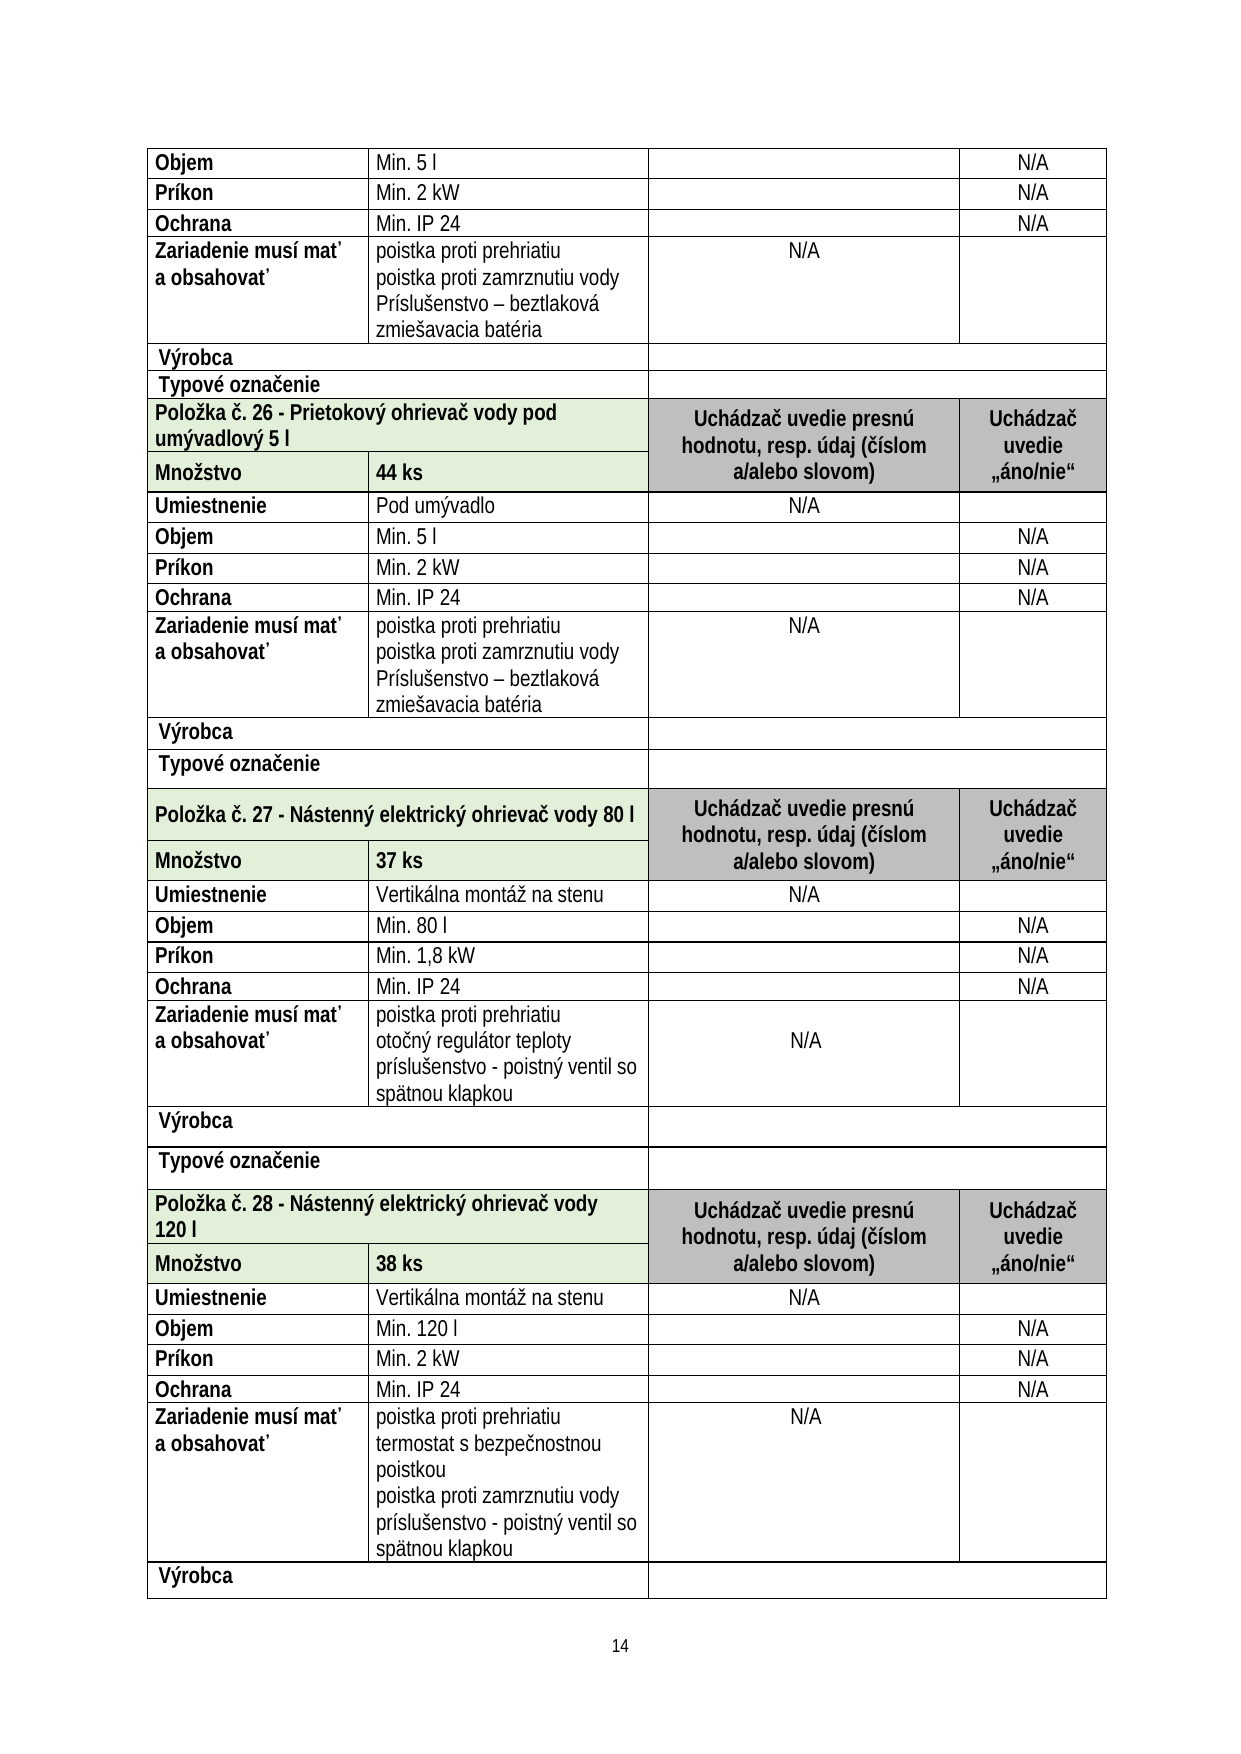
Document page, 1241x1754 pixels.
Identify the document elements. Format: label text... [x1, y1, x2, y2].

table_cell Min. 5 l [369, 149, 648, 178]
table_cell N/A [960, 149, 1106, 178]
table_cell Zariadenie musí mať a obsahovať [148, 1001, 368, 1106]
table_cell [649, 371, 1106, 397]
table_cell Umiestnenie [148, 493, 368, 522]
table_cell [649, 943, 959, 972]
table_cell [960, 493, 1106, 522]
table_cell Výrobca [148, 1107, 648, 1146]
table_cell Príkon [148, 1345, 368, 1375]
table_cell N/A [960, 943, 1106, 972]
table_cell Min. 2 kW [369, 179, 648, 209]
table_cell Množstvo [148, 452, 368, 491]
table_cell [649, 523, 959, 553]
table_cell 38 ks [369, 1244, 648, 1283]
table_cell N/A [649, 1284, 959, 1314]
table_cell Min. 80 l [369, 912, 648, 941]
table_cell [649, 1376, 959, 1402]
table_cell Výrobca [148, 718, 648, 749]
table_cell [649, 1345, 959, 1375]
table_cell [960, 1403, 1106, 1561]
table_cell [960, 1284, 1106, 1314]
table_cell N/A [649, 612, 959, 717]
table_cell [649, 344, 1106, 370]
table_cell [649, 584, 959, 611]
table_cell 37 ks [369, 841, 648, 880]
table_cell [649, 554, 959, 583]
table_cell N/A [960, 973, 1106, 999]
table_cell [649, 912, 959, 941]
table_cell [649, 1107, 1106, 1146]
table_cell N/A [649, 493, 959, 522]
table_cell Min. IP 24 [369, 210, 648, 236]
table_cell Výrobca [148, 1563, 648, 1598]
table_cell Typové označenie [148, 750, 648, 788]
table_cell Príkon [148, 554, 368, 583]
table_cell [649, 179, 959, 209]
table_cell Položka č. 26 - Prietokový ohrievač vody pod umývadlový 5 l [148, 399, 648, 451]
table_cell Uchádzač uvedie „áno/nie“ [960, 399, 1106, 491]
table_cell [649, 750, 1106, 788]
table_cell Výrobca [148, 344, 648, 370]
table_cell Objem [148, 149, 368, 178]
table_cell poistka proti prehriatiu otočný regulátor teploty príslušenstvo - poistný ventil so spätnou klapkou [369, 1001, 648, 1106]
table_cell N/A [649, 881, 959, 911]
table_cell N/A [649, 1403, 959, 1561]
table_cell Množstvo [148, 841, 368, 880]
table_cell N/A [960, 554, 1106, 583]
table_cell Zariadenie musí mať a obsahovať [148, 612, 368, 717]
table_cell [649, 1148, 1106, 1189]
table_cell Pod umývadlo [369, 493, 648, 522]
table_cell 44 ks [369, 452, 648, 491]
table_cell N/A [960, 584, 1106, 611]
table_cell Zariadenie musí mať a obsahovať [148, 237, 368, 343]
table_cell Objem [148, 912, 368, 941]
table_cell Typové označenie [148, 371, 648, 397]
table_cell [960, 1001, 1106, 1106]
table_cell Umiestnenie [148, 881, 368, 911]
table_cell Vertikálna montáž na stenu [369, 881, 648, 911]
table_cell [649, 210, 959, 236]
table_cell Min. IP 24 [369, 584, 648, 611]
table_cell Uchádzač uvedie presnú hodnotu, resp. údaj (číslom a/alebo slovom) [649, 399, 959, 491]
table_cell Min. 1,8 kW [369, 943, 648, 972]
table_cell Ochrana [148, 584, 368, 611]
table_cell poistka proti prehriatiu poistka proti zamrznutiu vody Príslušenstvo – beztlaková zmiešavacia batéria [369, 612, 648, 717]
table_cell Min. IP 24 [369, 973, 648, 999]
table_cell N/A [960, 523, 1106, 553]
table_cell Uchádzač uvedie presnú hodnotu, resp. údaj (číslom a/alebo slovom) [649, 1190, 959, 1283]
table_cell poistka proti prehriatiu termostat s bezpečnostnou poistkou poistka proti zamrznutiu vody príslušenstvo - poistný ventil so spätnou klapkou [369, 1403, 648, 1561]
table_cell Objem [148, 1315, 368, 1344]
table_cell N/A [960, 1345, 1106, 1375]
table_cell Uchádzač uvedie „áno/nie“ [960, 1190, 1106, 1283]
table_cell Objem [148, 523, 368, 553]
table_cell [960, 237, 1106, 343]
table_cell N/A [960, 1376, 1106, 1402]
table_cell N/A [649, 237, 959, 343]
table_cell poistka proti prehriatiu poistka proti zamrznutiu vody Príslušenstvo – beztlaková zmiešavacia batéria [369, 237, 648, 343]
table_cell Min. 120 l [369, 1315, 648, 1344]
table_cell N/A [960, 179, 1106, 209]
table_cell N/A [960, 210, 1106, 236]
table_cell Uchádzač uvedie presnú hodnotu, resp. údaj (číslom a/alebo slovom) [649, 789, 959, 880]
table_cell N/A [960, 912, 1106, 941]
table_cell N/A [960, 1315, 1106, 1344]
table_cell Typové označenie [148, 1148, 648, 1189]
table_cell [649, 973, 959, 999]
table_cell Ochrana [148, 973, 368, 999]
table_cell Množstvo [148, 1244, 368, 1283]
table_cell [649, 718, 1106, 749]
table_cell Ochrana [148, 1376, 368, 1402]
table_cell Min. 2 kW [369, 1345, 648, 1375]
table_cell N/A [649, 1001, 959, 1106]
table_cell [649, 1563, 1106, 1598]
table_cell Min. IP 24 [369, 1376, 648, 1402]
table_cell Zariadenie musí mať a obsahovať [148, 1403, 368, 1561]
table_cell [649, 149, 959, 178]
table_cell [960, 612, 1106, 717]
table_cell Uchádzač uvedie „áno/nie“ [960, 789, 1106, 880]
table_cell Min. 5 l [369, 523, 648, 553]
table_cell [649, 1315, 959, 1344]
table_cell Príkon [148, 179, 368, 209]
table_cell Vertikálna montáž na stenu [369, 1284, 648, 1314]
table_cell Položka č. 28 - Nástenný elektrický ohrievač vody 120 l [148, 1190, 648, 1243]
table_cell Umiestnenie [148, 1284, 368, 1314]
table_cell Príkon [148, 943, 368, 972]
table_cell Položka č. 27 - Nástenný elektrický ohrievač vody 80 l [148, 789, 648, 840]
table_cell [960, 881, 1106, 911]
table_cell Ochrana [148, 210, 368, 236]
table_cell Min. 2 kW [369, 554, 648, 583]
